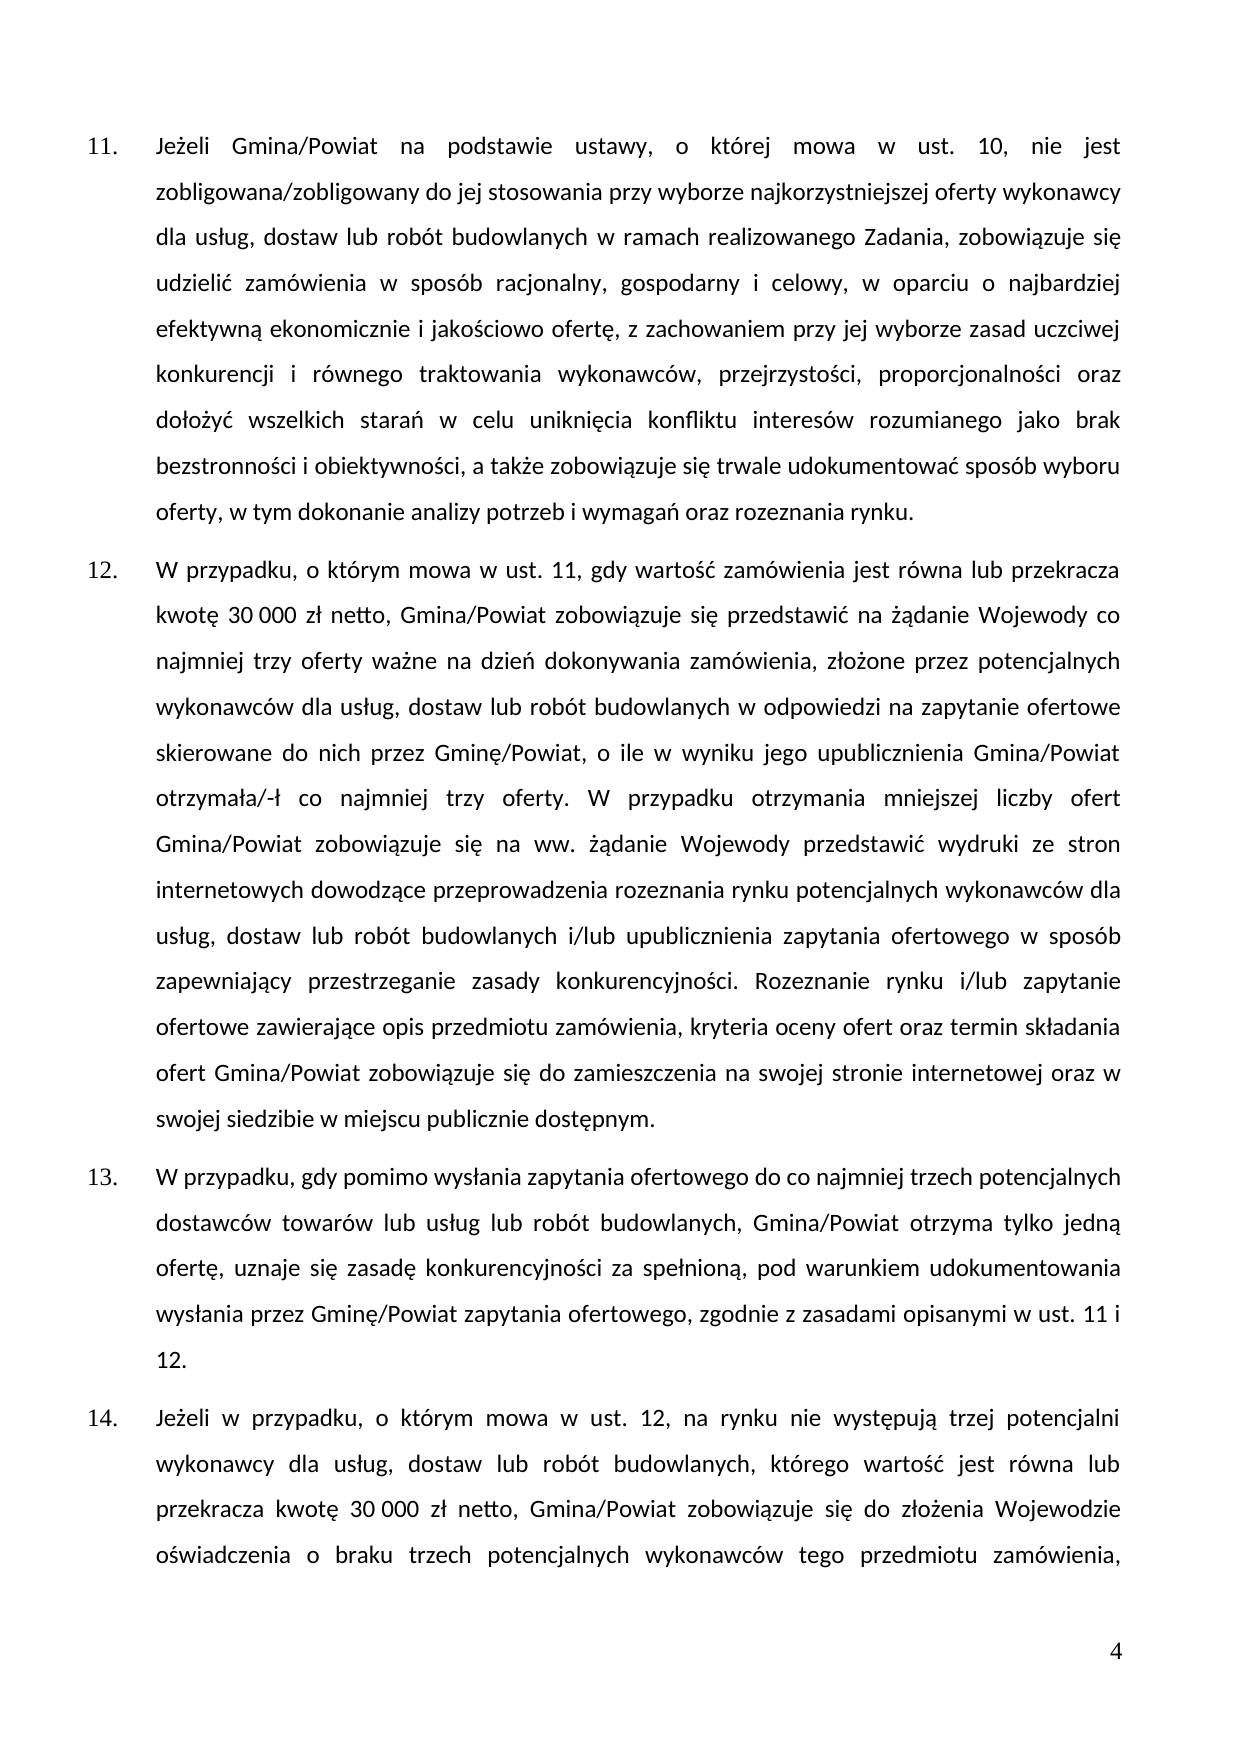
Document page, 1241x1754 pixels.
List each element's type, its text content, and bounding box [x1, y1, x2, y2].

list W przypadku, o którym mowa w ust. 11, gdy wartość zamówienia jest równa lub przekracza kwotę 30 000 zł netto, Gmina/Powiat zobowiązuje się przedstawić na żądanie Wojewody co najmniej trzy oferty ważne na dzień dokonywania zamówienia, złożone przez potencjalnych wykonawców dla usług, dostaw lub robót budowlanych w odpowiedzi na zapytanie ofertowe skierowane do nich przez Gminę/Powiat, o ile w wyniku jego upublicznienia Gmina/Powiat otrzymała/-ł co najmniej trzy oferty. W przypadku otrzymania mniejszej liczby ofert Gmina/Powiat zobowiązuje się na ww. żądanie Wojewody przedstawić wydruki ze stron internetowych dowodzące przeprowadzenia rozeznania rynku potencjalnych wykonawców dla usług, dostaw lub robót budowlanych i/lub upublicznienia zapytania ofertowego w sposób zapewniający przestrzeganie zasady konkurencyjności. Rozeznanie rynku i/lub zapytanie ofertowe zawierające opis przedmiotu zamówienia, kryteria oceny ofert oraz termin składania ofert Gmina/Powiat zobowiązuje się do zamieszczenia na swojej stronie internetowej oraz w swojej siedzibie w miejscu publicznie dostępnym. [118, 554, 1122, 1133]
list Jeżeli Gmina/Powiat na podstawie ustawy, o której mowa w ust. 10, nie jest zobligowana/zobligowany do jej stosowania przy wyborze najkorzystniejszej oferty wykonawcy dla usług, dostaw lub robót budowlanych w ramach realizowanego Zadania, zobowiązuje się udzielić zamówienia w sposób racjonalny, gospodarny i celowy, w oparciu o najbardziej efektywną ekonomicznie i jakościowo ofertę, z zachowaniem przy jej wyborze zasad uczciwej konkurencji i równego traktowania wykonawców, przejrzystości, proporcjonalności oraz dołożyć wszelkich starań w celu uniknięcia konfliktu interesów rozumianego jako brak bezstronności i obiektywności, a także zobowiązuje się trwale udokumentować sposób wyboru oferty, w tym dokonanie analizy potrzeb i wymagań oraz rozeznania rynku. [118, 130, 1122, 526]
list W przypadku, gdy pomimo wysłania zapytania ofertowego do co najmniej trzech potencjalnych dostawców towarów lub usług lub robót budowlanych, Gmina/Powiat otrzyma tylko jedną ofertę, uznaje się zasadę konkurencyjności za spełnioną, pod warunkiem udokumentowania wysłania przez Gminę/Powiat zapytania ofertowego, zgodnie z zasadami opisanymi w ust. 11 i 12. [118, 1161, 1122, 1374]
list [118, 1402, 1122, 1570]
